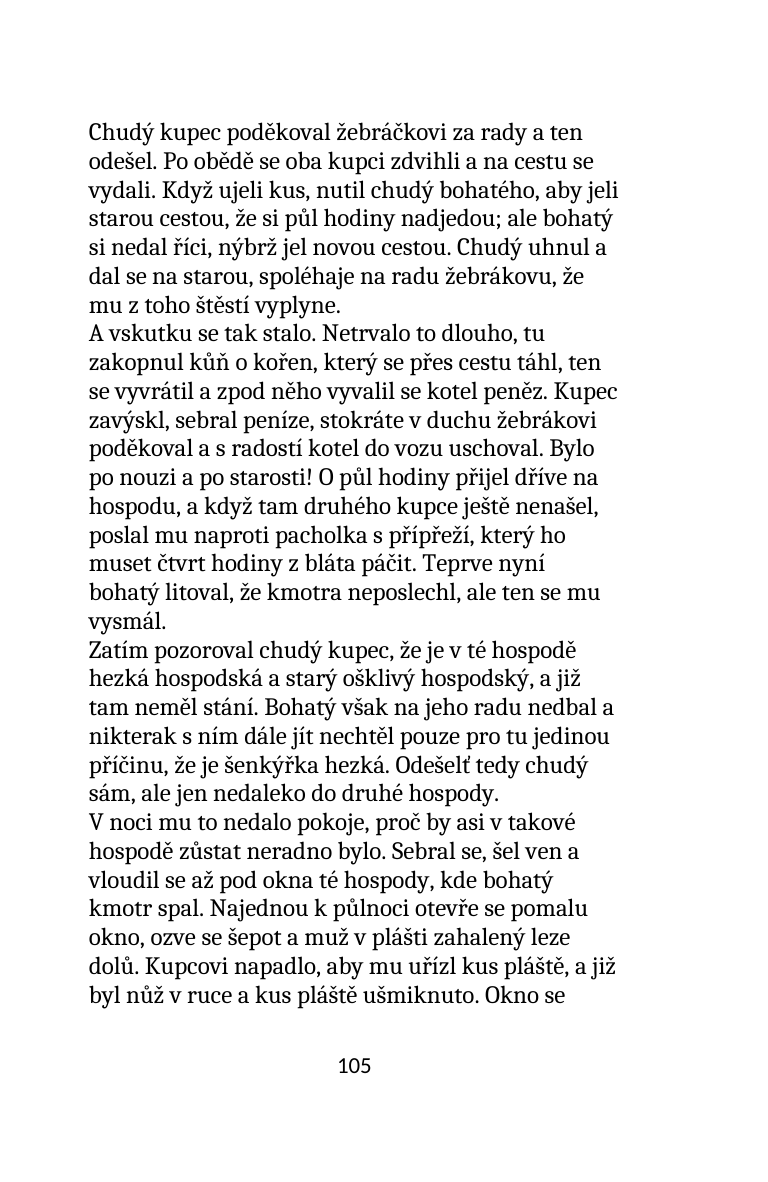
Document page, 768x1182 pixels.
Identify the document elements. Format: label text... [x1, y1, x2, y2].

text Chudý kupec poděkoval žebráčkovi za rady a ten odešel. Po obědě se oba kupci zdvihli a na cestu se vydali. Když ujeli kus, nutil chudý bohatého, aby jeli starou cestou, že si půl hodiny nadjedou; ale bohatý si nedal říci, nýbrž jel novou cestou. Chudý uhnul a dal se na starou, spoléhaje na radu žebrákovu, že mu z toho štěstí vyplyne. [89, 118, 620, 319]
text Zatím pozoroval chudý kupec, že je v té hospodě hezká hospodská a starý ošklivý hospodský, a již tam neměl stání. Bohatý však na jeho radu nedbal a nikterak s ním dále jít nechtěl pouze pro tu jedinou příčinu, že je šenkýřka hezká. Odešelť tedy chudý sám, ale jen nedaleko do druhé hospody. [89, 636, 620, 808]
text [89, 808, 620, 1009]
text A vskutku se tak stalo. Netrvalo to dlouho, tu zakopnul kůň o kořen, který se přes cestu táhl, ten se vyvrátil a zpod něho vyvalil se kotel peněz. Kupec zavýskl, sebral peníze, stokráte v duchu žebrákovi poděkoval a s radostí kotel do vozu uschoval. Bylo po nouzi a po starosti! O půl hodiny přijel dříve na hospodu, a když tam druhého kupce ještě nenašel, poslal mu naproti pacholka s přípřeží, který ho muset čtvrt hodiny z bláta páčit. Teprve nyní bohatý litoval, že kmotra neposlechl, ale ten se mu vysmál. [89, 319, 620, 636]
